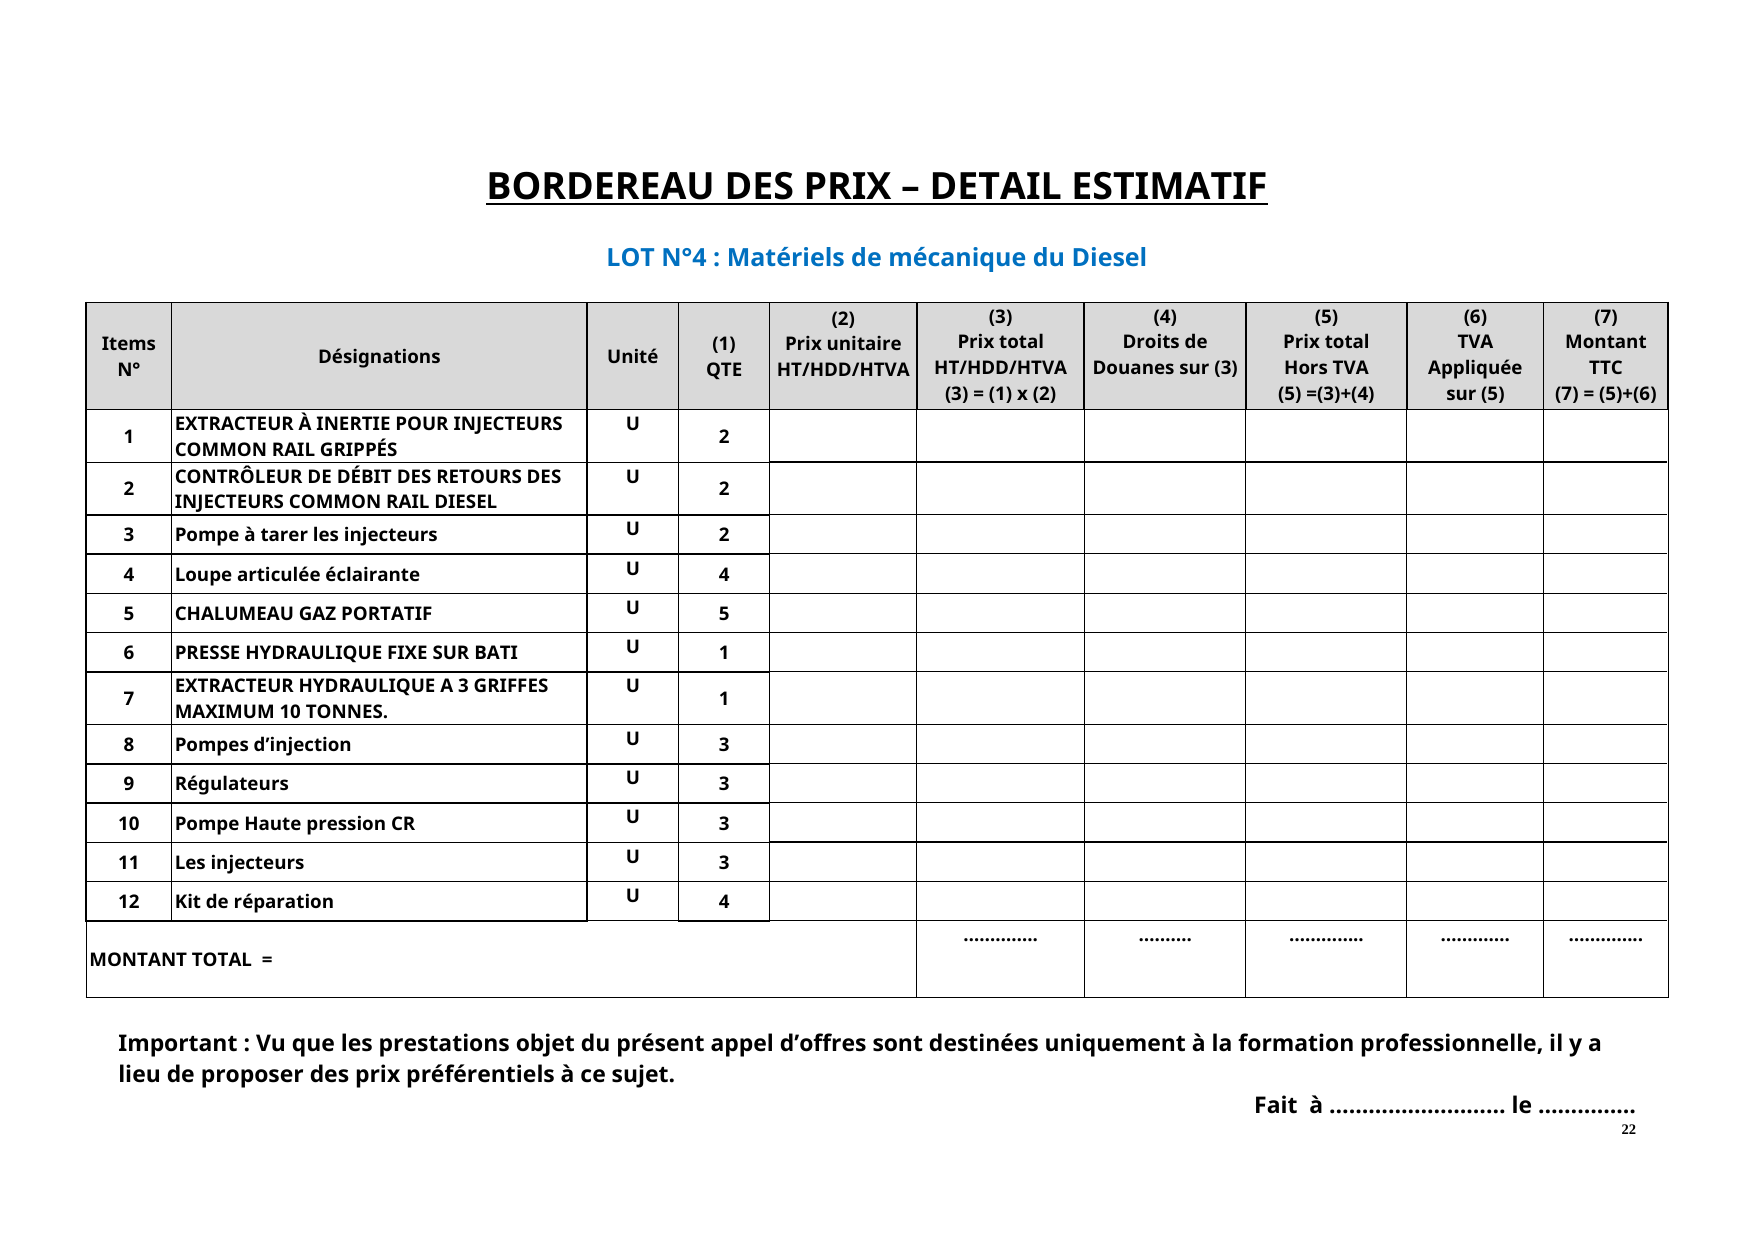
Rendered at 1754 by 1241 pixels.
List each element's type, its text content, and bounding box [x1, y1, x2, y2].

table_header (6) TVA Appliquée sur (5) [1408, 303, 1543, 409]
table_cell [1544, 514, 1668, 553]
table_header Unité [588, 303, 678, 409]
table_cell [917, 410, 1084, 461]
table_cell [917, 672, 1084, 724]
table_cell [1407, 764, 1543, 802]
table_cell U [588, 725, 678, 763]
table_cell [1246, 554, 1406, 592]
table_cell [770, 882, 916, 920]
table_cell [1407, 633, 1543, 671]
table_cell 10 [87, 804, 171, 841]
table_cell 5 [679, 594, 769, 632]
table_cell [1085, 843, 1245, 881]
table_cell [1085, 672, 1245, 724]
table_cell [770, 515, 916, 553]
table_cell [917, 594, 1084, 632]
table_cell 8 [87, 725, 171, 763]
table_cell U [588, 673, 678, 724]
table_cell [917, 725, 1084, 763]
table_cell EXTRACTEUR À INERTIE POUR INJECTEURS COMMON RAIL GRIPPÉS [172, 410, 586, 461]
table_cell [1407, 803, 1543, 841]
table_cell 4 [679, 555, 769, 592]
table_cell [1246, 410, 1406, 461]
table_header (4) Droits de Douanes sur (3) [1085, 303, 1245, 409]
table_cell U [588, 594, 678, 632]
table_cell U [588, 410, 678, 461]
table_cell 12 [87, 882, 171, 920]
table_cell 7 [87, 673, 171, 724]
table_cell [1246, 882, 1406, 920]
table_header (1) QTE [679, 303, 769, 409]
table_cell [1544, 841, 1668, 881]
table_cell [770, 410, 916, 461]
table_cell Régulateurs [172, 765, 586, 802]
table_cell MONTANT TOTAL = [87, 921, 916, 997]
table_cell …………. [1407, 921, 1543, 997]
table_cell 9 [87, 765, 171, 802]
table_cell [917, 463, 1084, 514]
table_cell U [588, 765, 678, 802]
text BORDEREAU DES PRIX – DETAIL ESTIMATIF [118, 159, 1636, 210]
table_cell [770, 725, 916, 763]
text LOT N°4 : Matériels de mécanique du Diesel [118, 239, 1636, 273]
table_header Désignations [172, 303, 586, 409]
table_cell 1 [679, 673, 769, 724]
table_cell 6 [87, 633, 171, 671]
table_cell [770, 463, 916, 514]
table_cell ………….. [1544, 920, 1668, 997]
table_cell [770, 633, 916, 671]
table_cell [917, 554, 1084, 592]
table_cell [1085, 882, 1245, 920]
table_cell [1085, 515, 1245, 553]
table_cell [1246, 843, 1406, 881]
table_cell [1085, 803, 1245, 841]
table_cell [1246, 764, 1406, 802]
table_cell [917, 515, 1084, 553]
table_cell 3 [87, 516, 171, 553]
table_cell [1407, 594, 1543, 632]
table_cell [917, 633, 1084, 671]
table_cell ………. [1085, 921, 1245, 997]
table_cell Les injecteurs [172, 843, 586, 881]
table_cell [1246, 803, 1406, 841]
table_cell 3 [679, 804, 769, 841]
table_cell [770, 843, 916, 881]
table_cell [917, 803, 1084, 841]
table_cell [1544, 671, 1668, 724]
table_cell [1544, 881, 1668, 920]
table_cell [1407, 410, 1543, 461]
table_cell [770, 764, 916, 802]
table_cell [1407, 554, 1543, 592]
table_cell [1246, 672, 1406, 724]
table_cell [1085, 554, 1245, 592]
table_cell [1085, 633, 1245, 671]
table_cell [1544, 802, 1668, 841]
table_cell 1 [87, 410, 171, 461]
table_cell [917, 882, 1084, 920]
table_cell Pompe à tarer les injecteurs [172, 516, 586, 553]
table_cell [1544, 763, 1668, 802]
table_cell [1407, 843, 1543, 881]
table_cell [917, 843, 1084, 881]
table_cell U [588, 804, 678, 841]
table_cell [1246, 594, 1406, 632]
table_cell U [588, 633, 678, 671]
table_cell [770, 803, 916, 841]
table_cell ………….. [917, 921, 1084, 997]
table_cell [1407, 725, 1543, 763]
table_cell 4 [87, 555, 171, 592]
table_cell [1085, 764, 1245, 802]
table_cell [1085, 410, 1245, 461]
table_cell [1407, 882, 1543, 920]
table_cell 2 [87, 463, 171, 514]
table_cell 2 [679, 463, 769, 514]
table_cell [917, 764, 1084, 802]
table_cell [1544, 632, 1668, 671]
table_cell [1246, 463, 1406, 514]
table_cell [1246, 515, 1406, 553]
table_cell U [588, 555, 678, 592]
table_header Items N° [87, 303, 171, 409]
table_cell [1085, 594, 1245, 632]
table_cell [770, 594, 916, 632]
table_cell U [588, 882, 678, 920]
table_cell CHALUMEAU GAZ PORTATIF [172, 594, 586, 632]
table_header (3) Prix total HT/HDD/HTVA (3) = (1) x (2) [918, 303, 1083, 409]
table_cell [1544, 553, 1668, 592]
table_cell 3 [679, 843, 769, 881]
table_cell [1544, 593, 1668, 632]
table_cell [1246, 633, 1406, 671]
table_cell 1 [679, 633, 769, 671]
table_cell PRESSE HYDRAULIQUE FIXE SUR BATI [172, 633, 586, 671]
table_cell 4 [679, 882, 769, 920]
table_cell [1544, 461, 1668, 514]
table_header (2) Prix unitaire HT/HDD/HTVA [770, 303, 916, 409]
table_cell [1544, 724, 1668, 763]
table_cell [1407, 672, 1543, 724]
table_header (5) Prix total Hors TVA (5) =(3)+(4) [1247, 303, 1406, 409]
table_cell U [588, 843, 678, 881]
table_cell Kit de réparation [172, 882, 586, 920]
table_cell [1246, 725, 1406, 763]
table_cell 5 [87, 594, 171, 632]
table_cell [770, 672, 916, 724]
table_cell U [588, 463, 678, 514]
table_cell [1085, 725, 1245, 763]
table_cell [1407, 515, 1543, 553]
table_cell [1407, 463, 1543, 514]
table_cell 2 [679, 410, 769, 461]
table_cell 11 [87, 843, 171, 881]
table_cell 3 [679, 725, 769, 763]
text Important : Vu que les prestations objet du présent appel d’offres sont destinées uniquement à la formation professionnelle, il y a lieu de proposer des prix préférentiels à ce sujet. [118, 1027, 1636, 1089]
table_cell ………….. [1246, 921, 1406, 997]
table_cell [1544, 410, 1668, 461]
table_cell [770, 554, 916, 592]
table_cell U [588, 516, 678, 553]
table_cell CONTRÔLEUR DE DÉBIT DES RETOURS DES INJECTEURS COMMON RAIL DIESEL [172, 463, 586, 514]
table_cell 3 [679, 765, 769, 802]
table_cell EXTRACTEUR HYDRAULIQUE A 3 GRIFFES MAXIMUM 10 TONNES. [172, 673, 586, 724]
text Fait à ……………………… le …………… [118, 1089, 1636, 1121]
table_cell Pompes d’injection [172, 725, 586, 763]
table_header (7) Montant TTC (7) = (5)+(6) [1544, 303, 1667, 409]
table_cell [1085, 463, 1245, 514]
table_cell 2 [679, 516, 769, 553]
table_cell Loupe articulée éclairante [172, 555, 586, 592]
table_cell Pompe Haute pression CR [172, 804, 586, 841]
